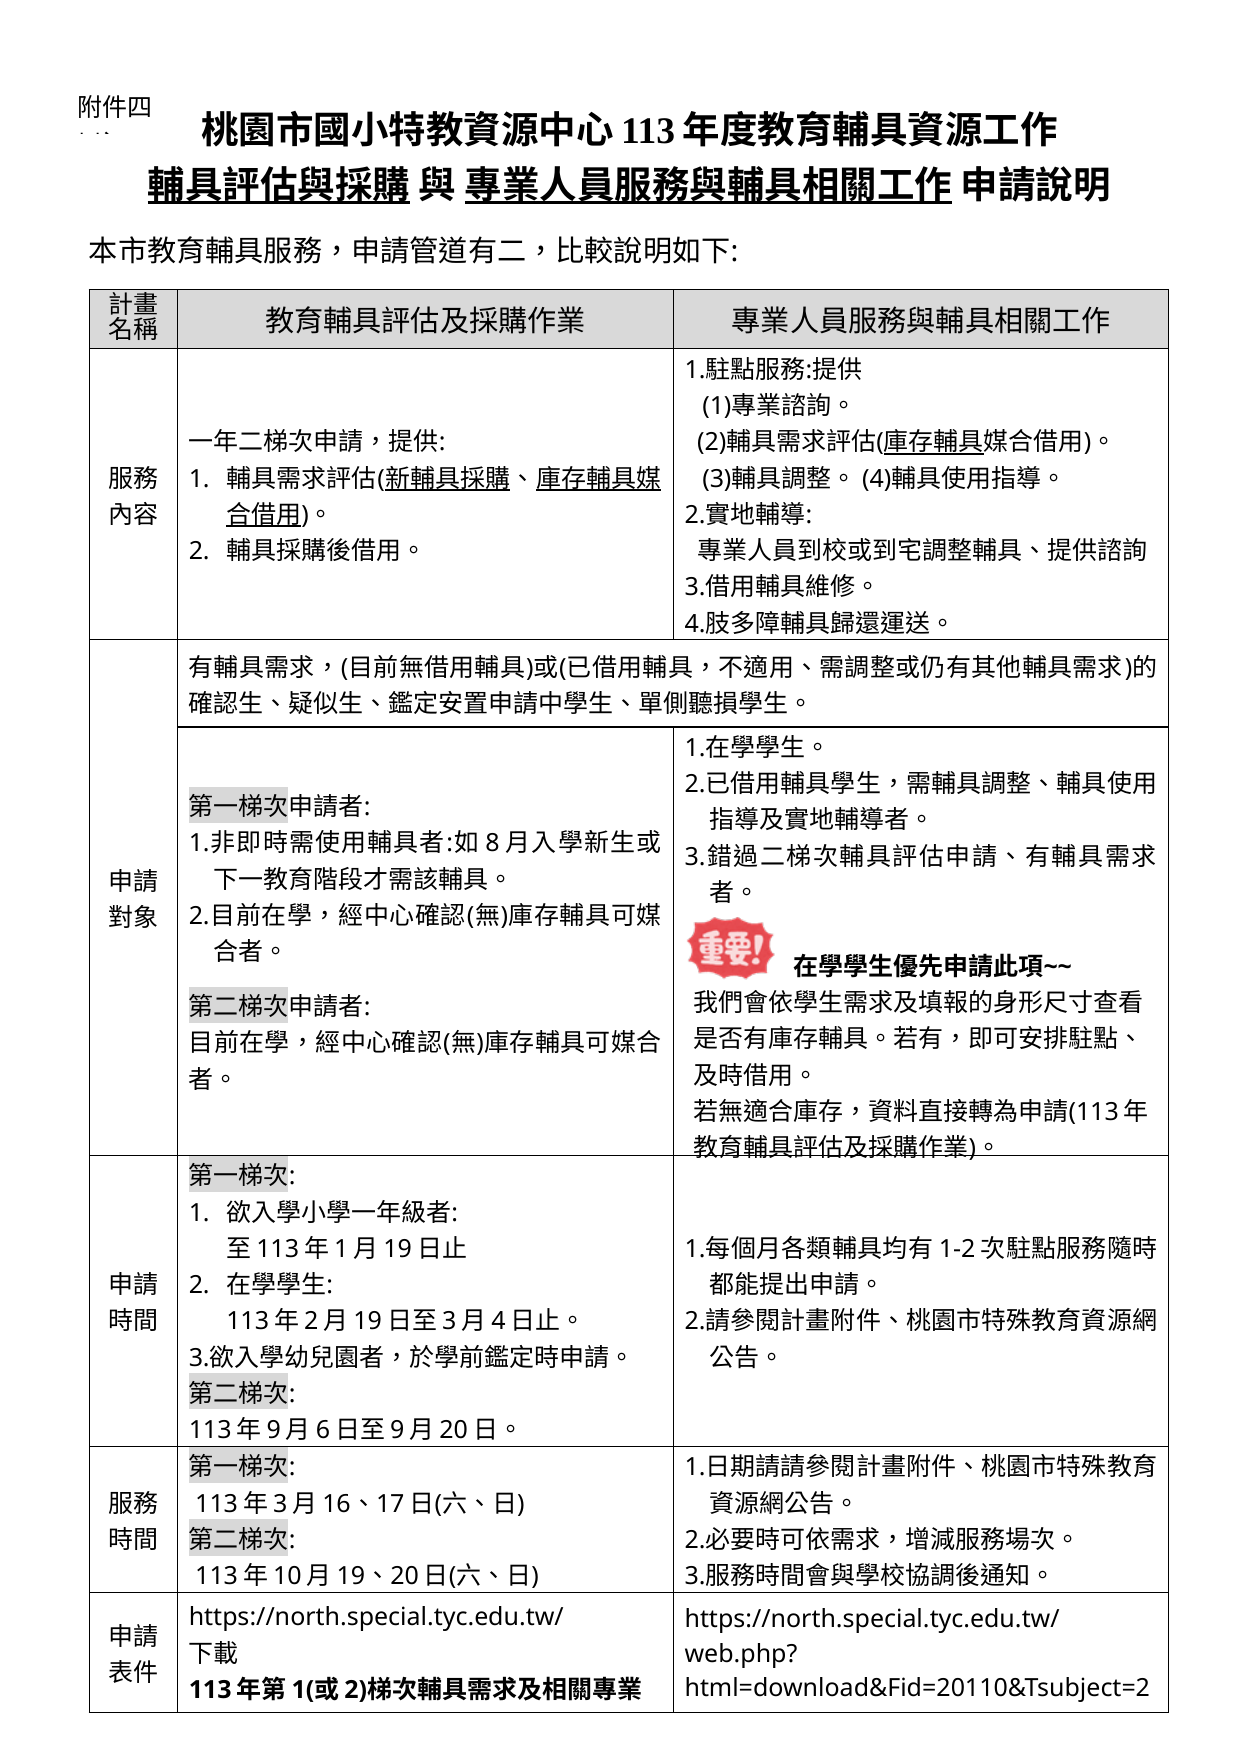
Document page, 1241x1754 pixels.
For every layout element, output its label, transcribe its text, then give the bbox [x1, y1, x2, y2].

table_cell 申請對象 [90, 640, 177, 1155]
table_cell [178, 1593, 673, 1712]
text 輔具評估與採購 與 專業人員服務與輔具相關工作 申請說明 [89, 154, 1169, 209]
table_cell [674, 1593, 1168, 1712]
table_cell 第一梯次: 欲入學小學一年級者: 至113年1月19日止 在學學生: 113年2月19日至3月4日止。 3.欲入學幼兒園者，於學前鑑定時申請。 第二梯次: 113年9月6日至9月20日。 [178, 1156, 673, 1446]
table_cell 1.每個月各類輔具均有1-2次駐點服務隨時都能提出申請。 2.請參閱計畫附件、桃園市特殊教育資源網公告。 [674, 1156, 1168, 1446]
text 桃園市國小特教資源中心113年度教育輔具資源工作 [89, 100, 1169, 154]
table_header 教育輔具評估及採購作業 [178, 290, 673, 348]
table_cell 一年二梯次申請，提供: 輔具需求評估(新輔具採購、庫存輔具媒合借用)。 輔具採購後借用。 [178, 349, 673, 639]
table_cell 1.駐點服務:提供 (1)專業諮詢。 (2)輔具需求評估(庫存輔具媒合借用)。 (3)輔具調整。 (4)輔具使用指導。 2.實地輔導: 專業人員到校或到宅調整輔具、提供諮詢 3.借用輔具維修。 4.肢多障輔具歸還運送。 [674, 349, 1168, 639]
text 本市教育輔具服務，申請管道有二，比較說明如下: [89, 227, 1169, 270]
table_cell 申請時間 [90, 1156, 177, 1446]
table_cell 1.在學學生。 2.已借用輔具學生，需輔具調整、輔具使用指導及實地輔導者。 3.錯過二梯次輔具評估申請、有輔具需求者。 [674, 728, 1168, 1155]
table_header 計畫名稱 [90, 290, 177, 348]
table_cell 有輔具需求，(目前無借用輔具)或(已借用輔具，不適用、需調整或仍有其他輔具需求)的確認生、疑似生、鑑定安置申請中學生、單側聽損學生。 [178, 640, 1168, 726]
table_cell 第一梯次申請者: 1.非即時需使用輔具者:如8月入學新生或下一教育階段才需該輔具。 2.目前在學，經中心確認(無)庫存輔具可媒合者。 第二梯次申請者: 目前在學，經中心確認(無)庫存輔具可媒合者。 [178, 728, 673, 1155]
table_header 專業人員服務與輔具相關工作 [674, 290, 1168, 348]
table_cell 服務內容 [90, 349, 177, 639]
table_cell 申請表件 [90, 1593, 177, 1712]
table_cell 1.日期請請參閱計畫附件、桃園市特殊教育資源網公告。 2.必要時可依需求，增減服務場次。 3.服務時間會與學校協調後通知。 [674, 1447, 1168, 1592]
table_cell 第一梯次: 113年3月16、17日(六、日) 第二梯次: 113年10月19、20日(六、日) [178, 1447, 673, 1592]
table_cell 服務時間 [90, 1447, 177, 1592]
